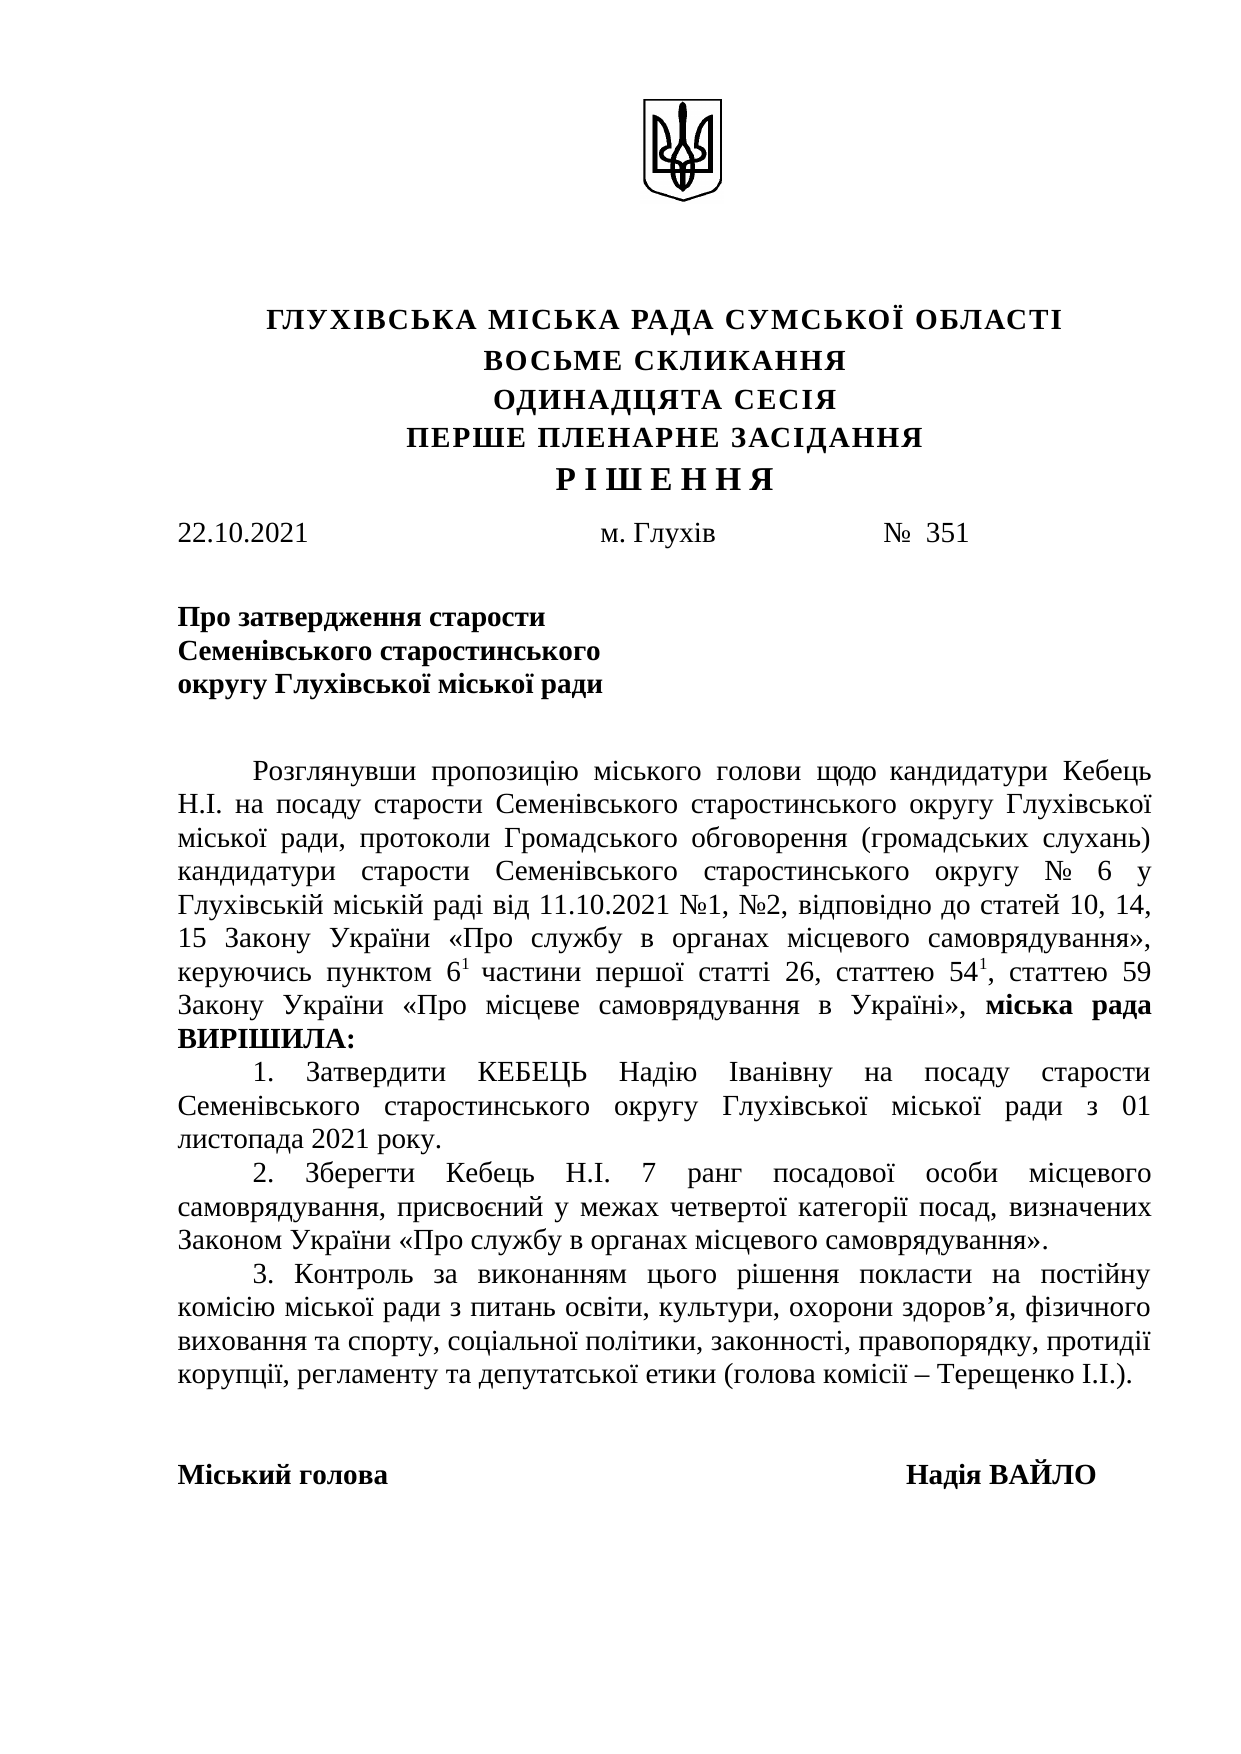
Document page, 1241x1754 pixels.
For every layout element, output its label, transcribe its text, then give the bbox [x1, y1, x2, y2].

text Р І Ш Е Н Н Я [177, 459, 1152, 498]
text ВОСЬМЕ СКЛИКАННЯ [177, 343, 1152, 377]
text округу Глухівської міської ради [177, 666, 1152, 700]
text Про затвердження старости [177, 599, 1152, 633]
text 2. Зберегти Кебець Н.І. 7 ранг посадової особи місцевого самоврядування, присвоєний у межах четвертої категорії посад, визначених Законом України «Про службу в органах місцевого самоврядування». [177, 1155, 1152, 1256]
text ОДИНАДЦЯТА СЕСІЯ [177, 382, 1152, 415]
text ГЛУХІВСЬКА МІСЬКА РАДА СУМСЬКОЇ ОБЛАСТІ [177, 302, 1152, 336]
text 3. Контроль за виконанням цього рішення покласти на постійну комісію міської ради з питань освіти, культури, охорони здоров’я, фізичного виховання та спорту, соціальної політики, законності, правопорядку, протидії корупції, регламенту та депутатської етики (голова комісії – Терещенко І.І.). [177, 1256, 1152, 1390]
text Міський голова Надія ВАЙЛО [177, 1457, 1152, 1491]
picture [640, 97, 725, 204]
text ПЕРШЕ ПЛЕНАРНЕ ЗАСІДАННЯ [177, 420, 1152, 454]
text Семенівського старостинського [177, 633, 1152, 666]
text Розглянувши пропозицію міського голови щодо кандидатури Кебець Н.І. на посаду старости Семенівського старостинського округу Глухівської міської ради, протоколи Громадського обговорення (громадських слухань) кандидатури старости Семенівського старостинського округу № 6 у Глухівській міській раді від 11.10.2021 №1, №2, відповідно до статей 10, 14, 15 Закону України «Про службу в органах місцевого самоврядування», керуючись пунктом 61 частини першої статті 26, статтею 541, статтею 59 Закону України «Про місцеве самоврядування в Україні», міська рада ВИРІШИЛА: [177, 753, 1152, 1054]
text 1. Затвердити КЕБЕЦЬ Надію Іванівну на посаду старости Семенівського старостинського округу Глухівської міської ради з 01 листопада 2021 року. [177, 1054, 1152, 1155]
text 22.10.2021 м. Глухів № 351 [177, 515, 1152, 549]
